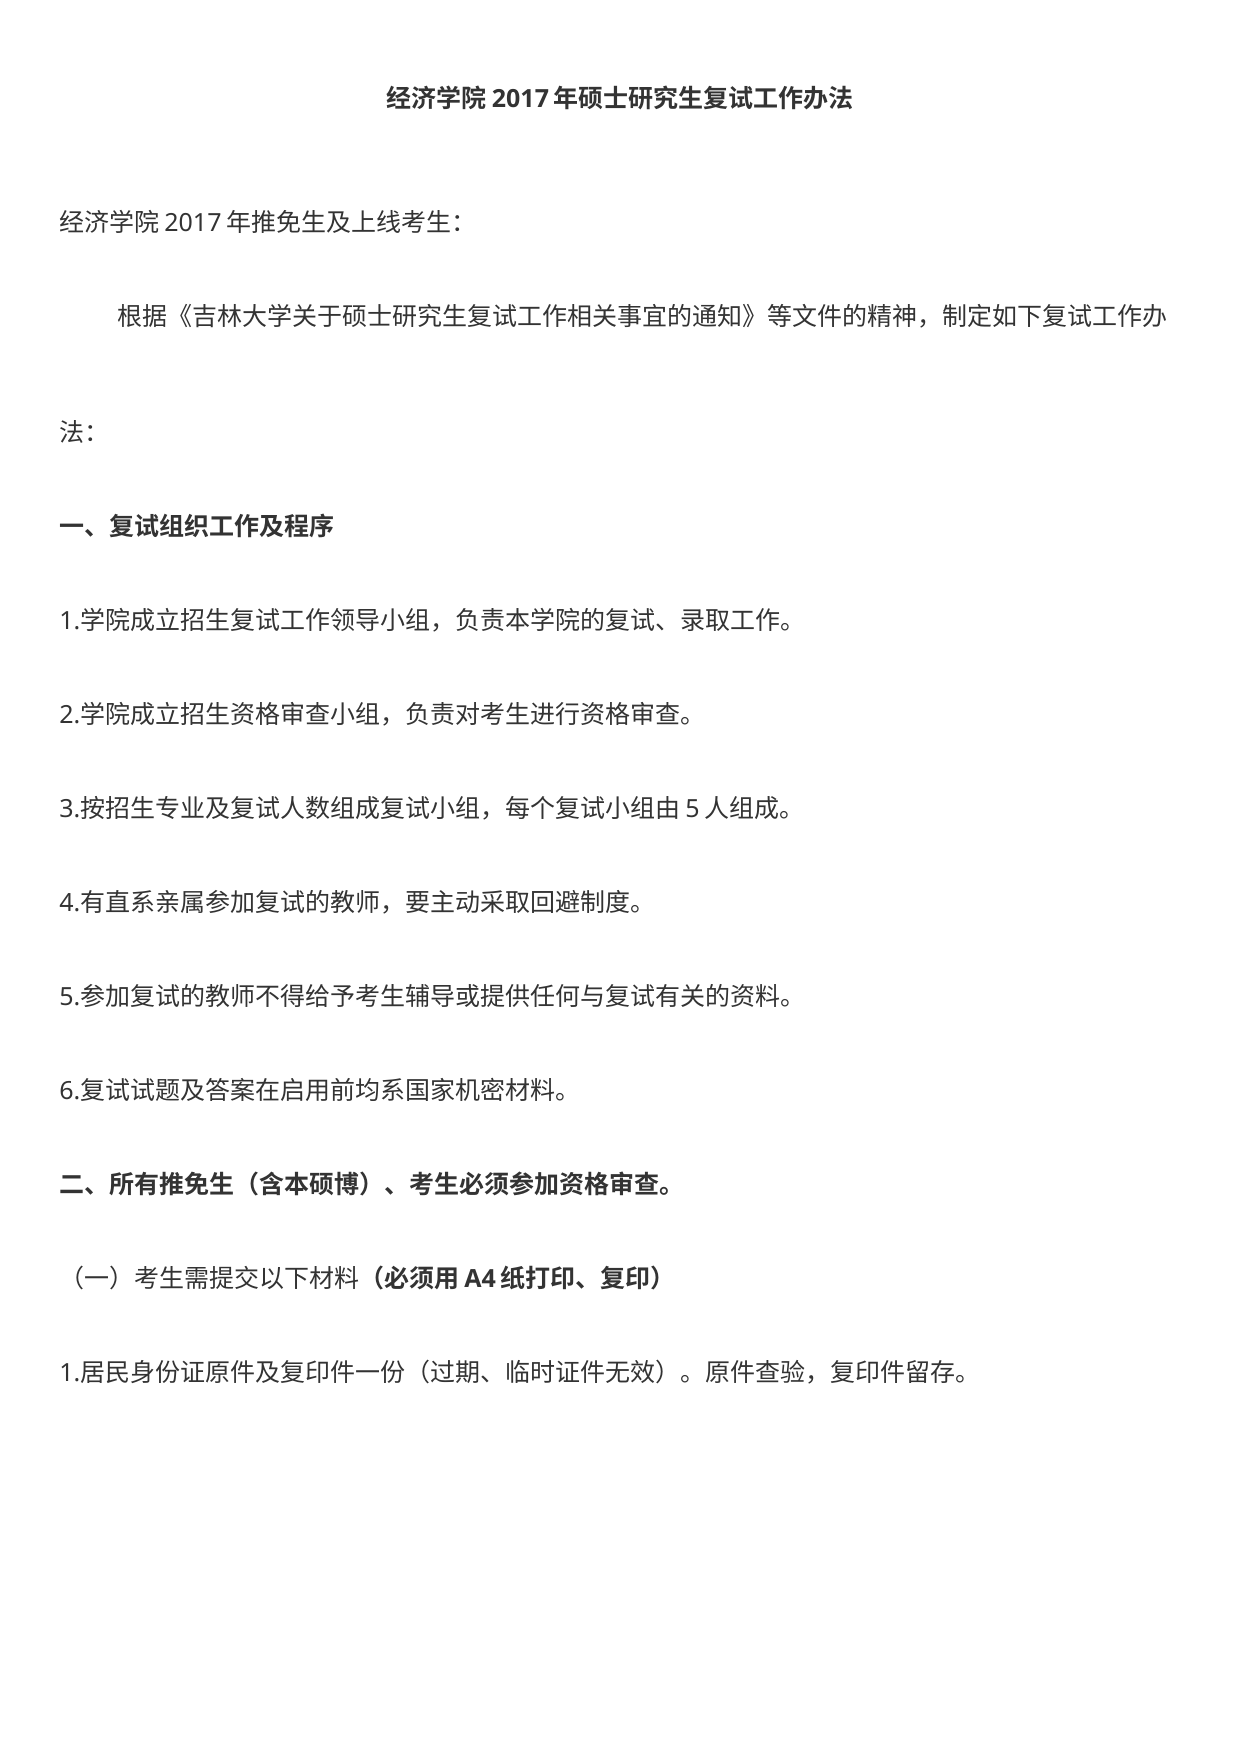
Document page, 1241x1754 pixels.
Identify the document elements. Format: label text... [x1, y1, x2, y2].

text 经济学院2017年硕士研究生复试工作办法 [59, 64, 1181, 129]
text 6.复试试题及答案在启用前均系国家机密材料。 [59, 1056, 1181, 1121]
text （一）考生需提交以下材料（必须用A4纸打印、复印） [59, 1244, 1181, 1309]
text 1.学院成立招生复试工作领导小组，负责本学院的复试、录取工作。 [59, 586, 1181, 651]
text 经济学院2017年推免生及上线考生： [59, 188, 1181, 253]
text 一、复试组织工作及程序 [59, 492, 1181, 557]
text 根据《吉林大学关于硕士研究生复试工作相关事宜的通知》等文件的精神，制定如下复试工作办法： [59, 282, 1181, 463]
text 5.参加复试的教师不得给予考生辅导或提供任何与复试有关的资料。 [59, 962, 1181, 1027]
text 3.按招生专业及复试人数组成复试小组，每个复试小组由5人组成。 [59, 774, 1181, 839]
text 4.有直系亲属参加复试的教师，要主动采取回避制度。 [59, 868, 1181, 933]
text 二、所有推免生（含本硕博）、考生必须参加资格审查。 [59, 1150, 1181, 1215]
text 1.居民身份证原件及复印件一份（过期、临时证件无效）。原件查验，复印件留存。 [59, 1338, 1181, 1403]
text 2.学院成立招生资格审查小组，负责对考生进行资格审查。 [59, 680, 1181, 745]
